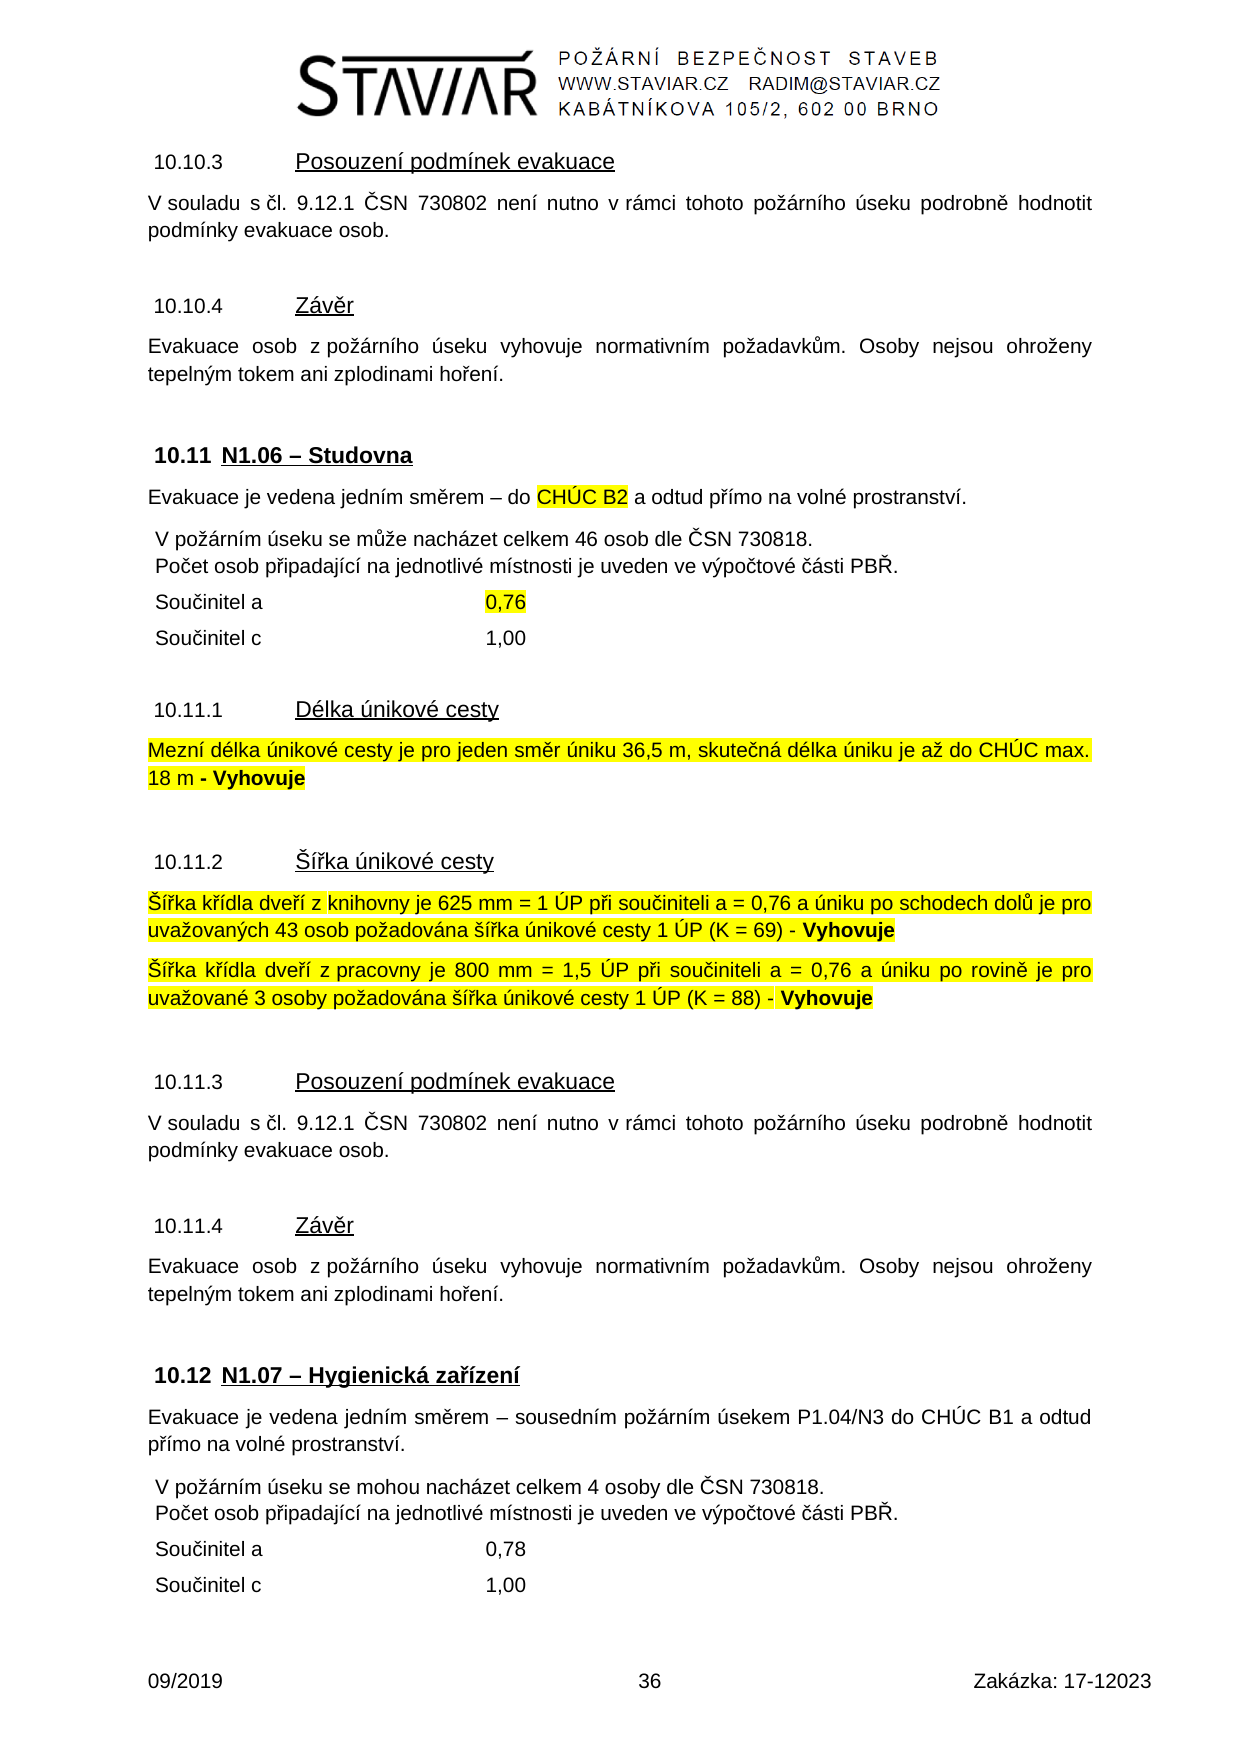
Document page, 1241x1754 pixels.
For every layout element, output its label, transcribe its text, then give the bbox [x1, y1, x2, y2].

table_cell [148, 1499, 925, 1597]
text Evakuace je vedena jedním směrem – do CHÚC B2 a odtud přímo na volné prostranství. [148, 484, 1092, 508]
subtitle Posouzení podmínek evakuace [148, 148, 1092, 174]
text Evakuace osob z požárního úseku vyhovuje normativním požadavkům. Osoby nejsou ohroženy tepelným tokem ani zplodinami hoření. [148, 334, 1092, 386]
subtitle N1.07 – Hygienická zařízení [148, 1362, 1092, 1388]
text Šířka křídla dveří z knihovny je 625 mm = 1 ÚP při součiniteli a = 0,76 a úniku po schodech dolů je pro uvažovaných 43 osob požadována šířka únikové cesty 1 ÚP (K = 69) - Vyhovuje [148, 891, 1092, 942]
subtitle Šířka únikové cesty [148, 848, 1092, 874]
text Šířka křídla dveří z pracovny je 800 mm = 1,5 ÚP při součiniteli a = 0,76 a úniku po rovině je pro uvažované 3 osoby požadována šířka únikové cesty 1 ÚP (K = 88) - Vyhovuje [148, 982, 1092, 1009]
subtitle Délka únikové cesty [148, 696, 1092, 722]
text Mezní délka únikové cesty je pro jeden směr úniku 36,5 m, skutečná délka úniku je až do CHÚC max. 18 m - Vyhovuje [148, 762, 1092, 790]
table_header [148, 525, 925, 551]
text Evakuace osob z požárního úseku vyhovuje normativním požadavkům. Osoby nejsou ohroženy tepelným tokem ani zplodinami hoření. [148, 1254, 1092, 1306]
subtitle N1.06 – Studovna [148, 442, 1092, 468]
subtitle Závěr [148, 1212, 1092, 1238]
text Evakuace je vedena jedním směrem – sousedním požárním úsekem P1.04/N3 do CHÚC B1 a odtud přímo na volné prostranství. [148, 1404, 1092, 1456]
subtitle Posouzení podmínek evakuace [148, 1068, 1092, 1094]
text V souladu s čl. 9.12.1 ČSN 730802 není nutno v rámci tohoto požárního úseku podrobně hodnotit podmínky evakuace osob. [148, 190, 1092, 242]
text V souladu s čl. 9.12.1 ČSN 730802 není nutno v rámci tohoto požárního úseku podrobně hodnotit podmínky evakuace osob. [148, 1110, 1092, 1162]
subtitle Závěr [148, 292, 1092, 318]
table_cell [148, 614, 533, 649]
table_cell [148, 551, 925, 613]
picture [293, 43, 945, 128]
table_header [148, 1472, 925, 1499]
